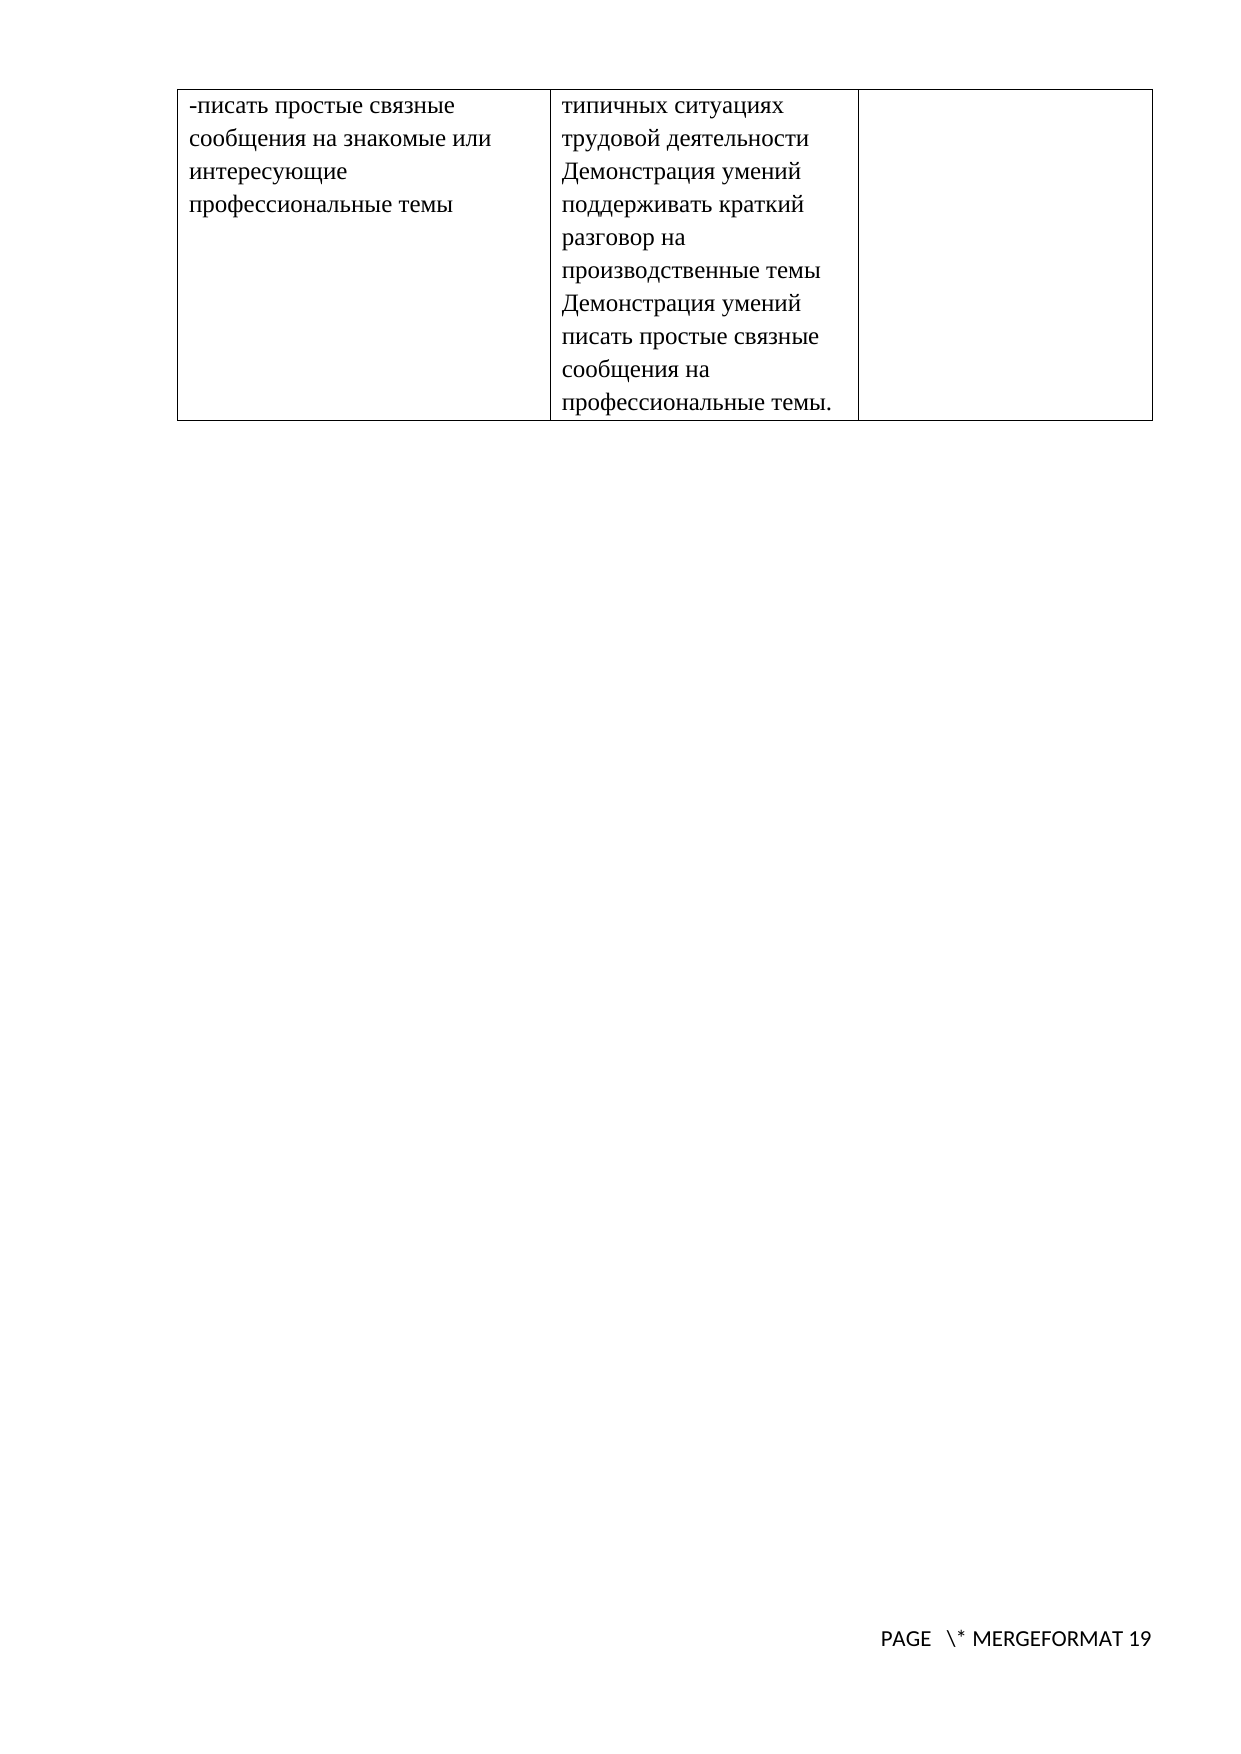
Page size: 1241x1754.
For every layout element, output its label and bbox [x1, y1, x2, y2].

table_cell [859, 90, 1152, 419]
table_cell [178, 90, 550, 419]
table_cell [551, 90, 858, 419]
